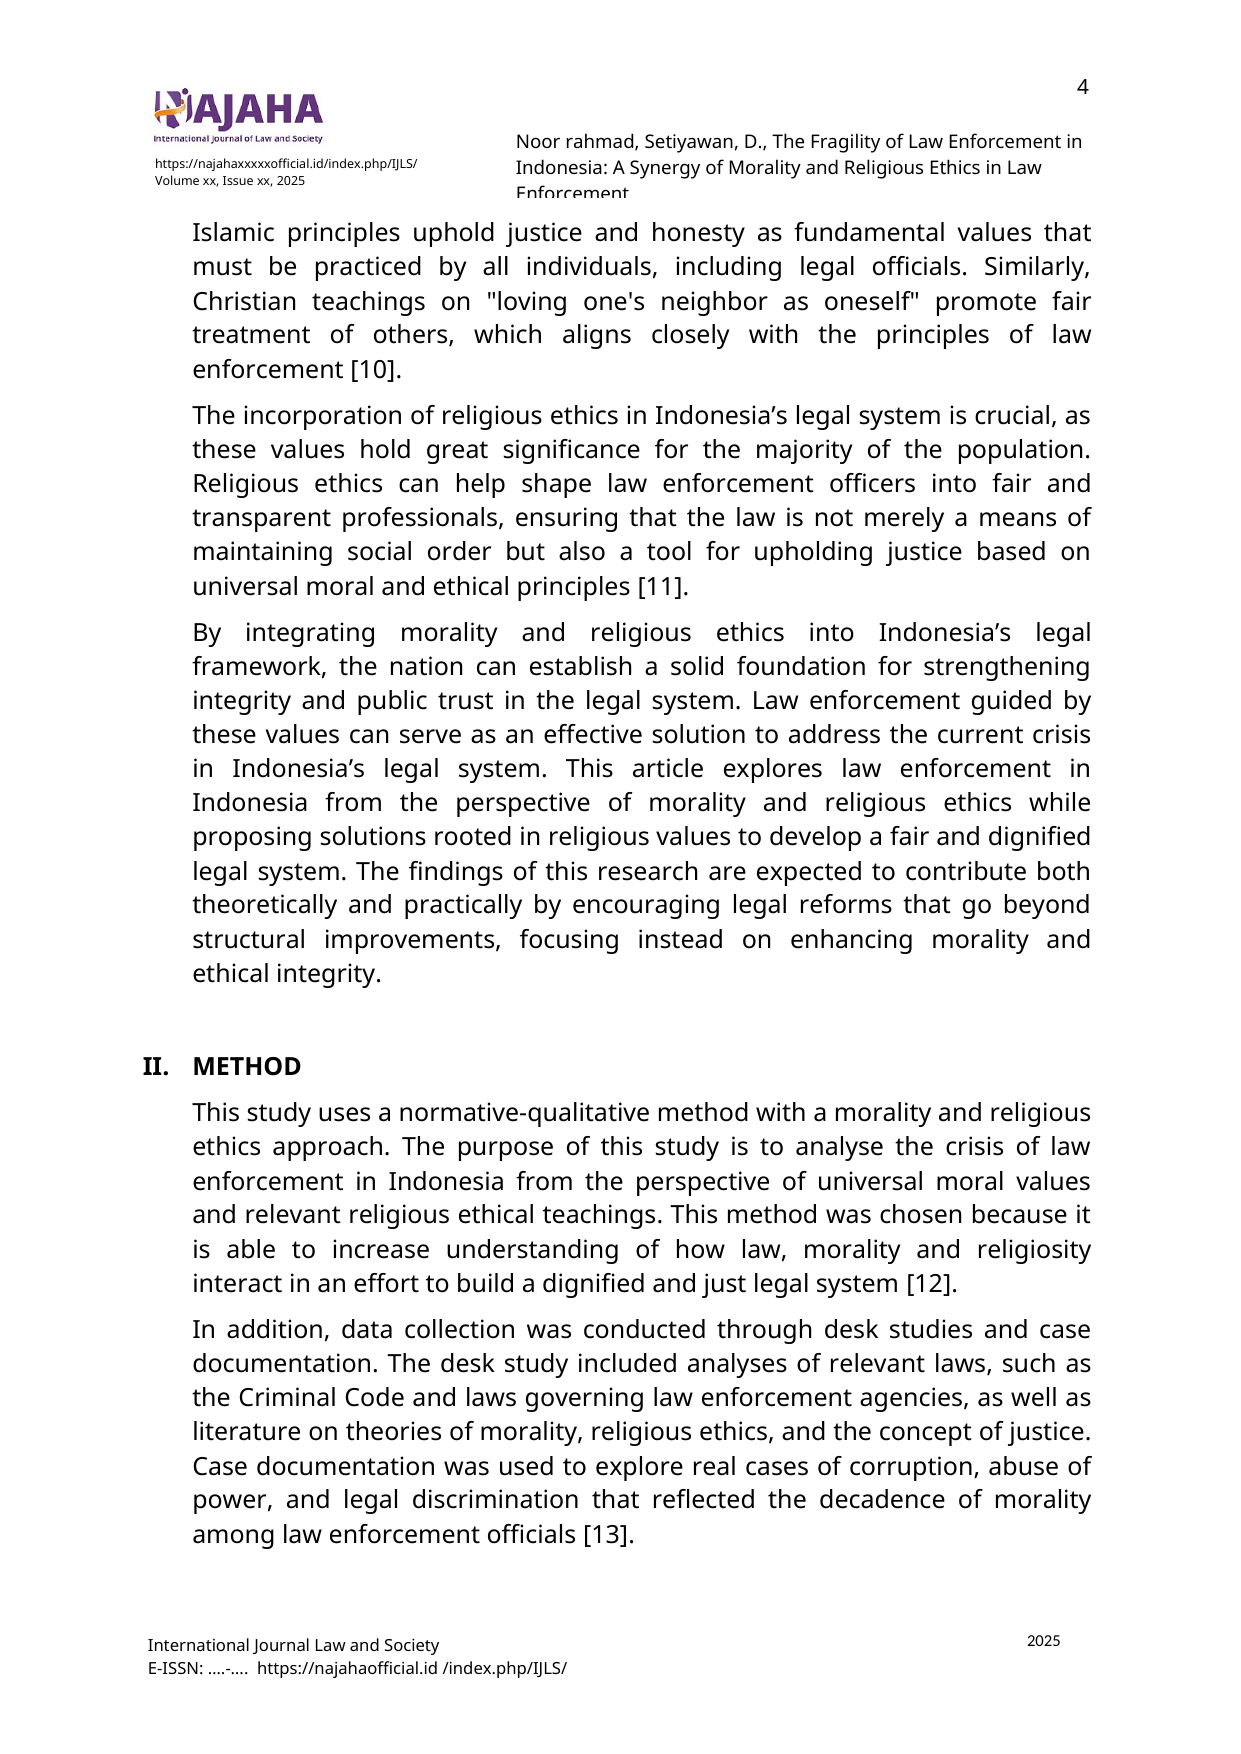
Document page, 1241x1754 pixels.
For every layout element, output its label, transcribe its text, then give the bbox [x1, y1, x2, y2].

text By integrating morality and religious ethics into Indonesia’s legal framework, the nation can establish a solid foundation for strengthening integrity and public trust in the legal system. Law enforcement guided by these values can serve as an effective solution to address the current crisis in Indonesia’s legal system. This article explores law enforcement in Indonesia from the perspective of morality and religious ethics while proposing solutions rooted in religious values to develop a fair and dignified legal system. The findings of this research are expected to contribute both theoretically and practically by encouraging legal reforms that go beyond structural improvements, focusing instead on enhancing morality and ethical integrity. [192, 615, 1092, 989]
picture [147, 75, 328, 158]
text In addition, data collection was conducted through desk studies and case documentation. The desk study included analyses of relevant laws, such as the Criminal Code and laws governing law enforcement agencies, as well as literature on theories of morality, religious ethics, and the concept of justice. Case documentation was used to explore real cases of corruption, abuse of power, and legal discrimination that reflected the decadence of morality among law enforcement officials [13]. [192, 1312, 1092, 1550]
text The incorporation of religious ethics in Indonesia’s legal system is crucial, as these values hold great significance for the majority of the population. Religious ethics can help shape law enforcement officers into fair and transparent professionals, ensuring that the law is not merely a means of maintaining social order but also a tool for upholding justice based on universal moral and ethical principles [11]. [192, 398, 1092, 602]
list METHOD [169, 1048, 1092, 1082]
text This study uses a normative-qualitative method with a morality and religious ethics approach. The purpose of this study is to analyse the crisis of law enforcement in Indonesia from the perspective of universal moral values and relevant religious ethical teachings. This method was chosen because it is able to increase understanding of how law, morality and religiosity interact in an effort to build a dignified and just legal system [12]. [192, 1095, 1092, 1299]
